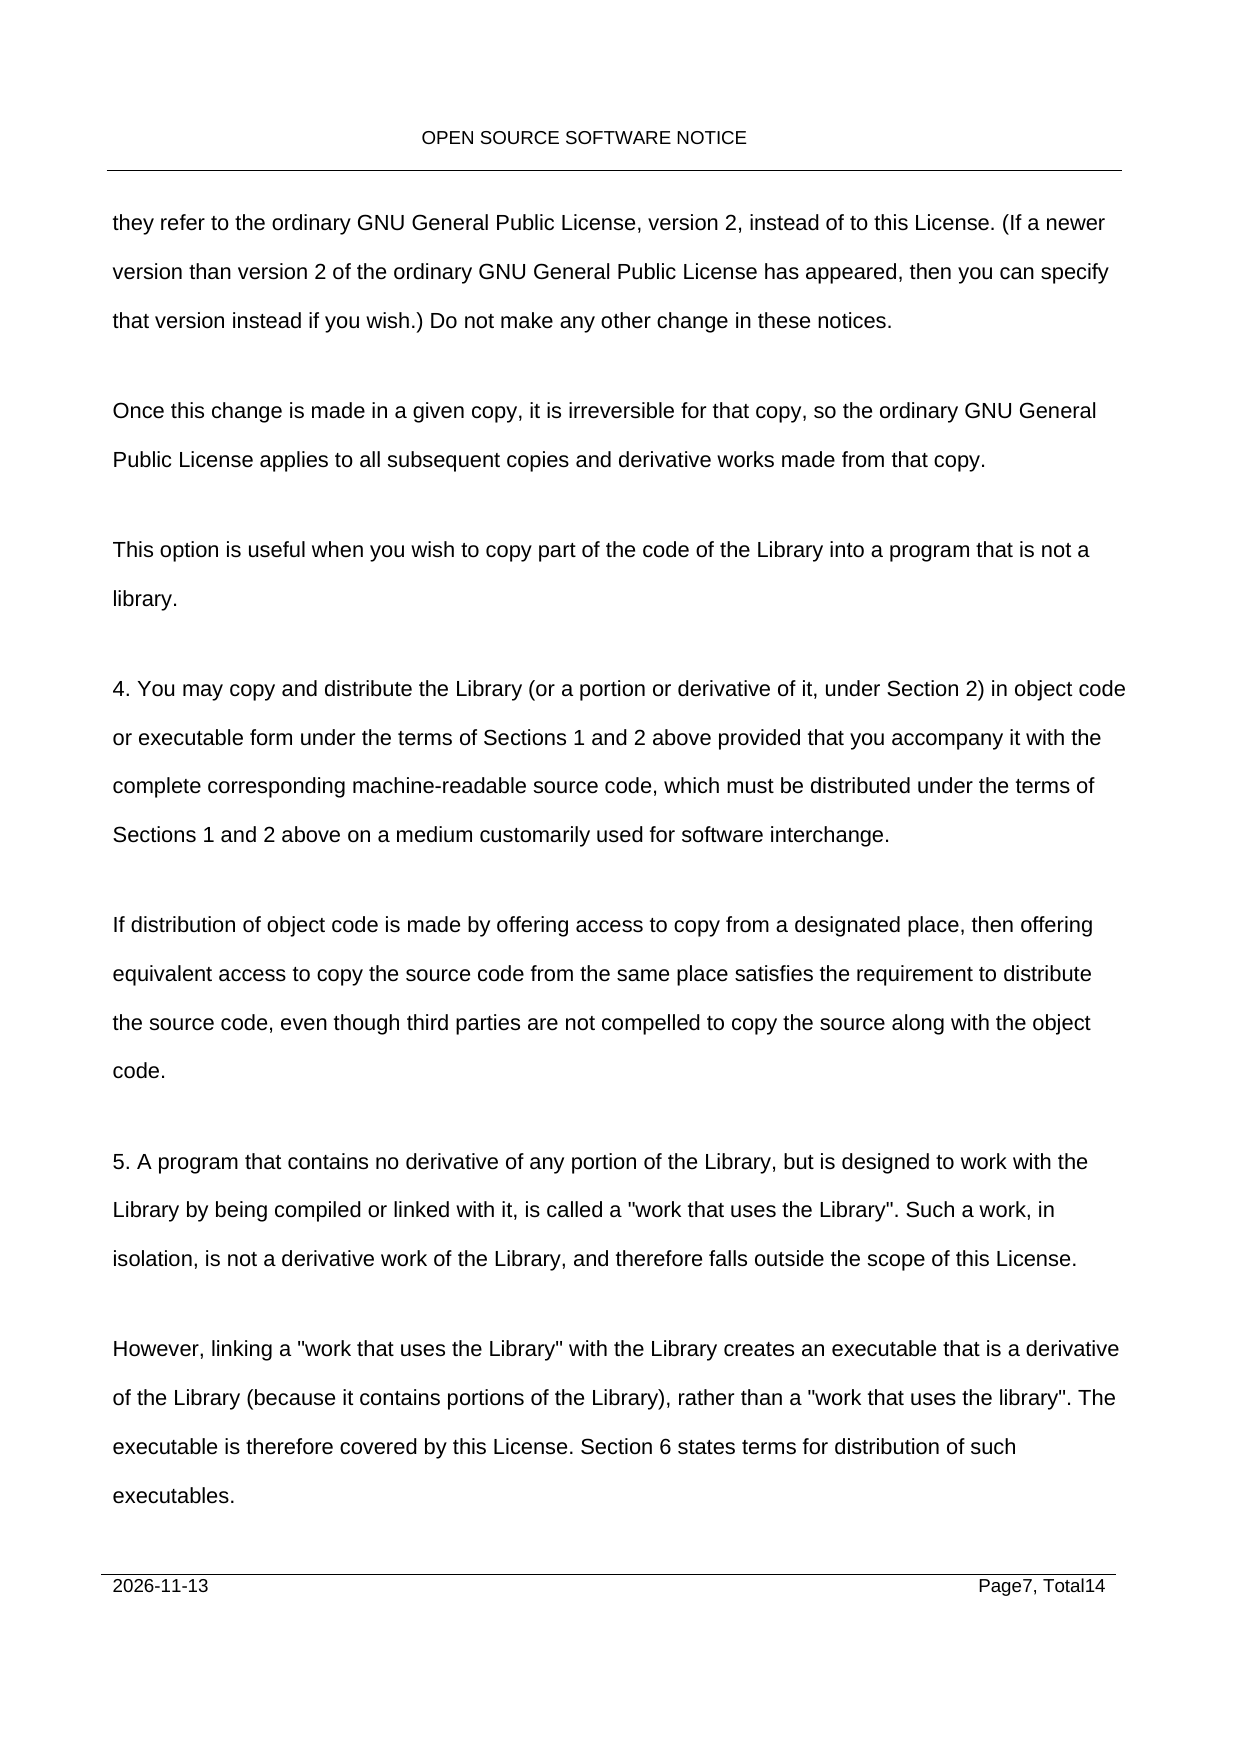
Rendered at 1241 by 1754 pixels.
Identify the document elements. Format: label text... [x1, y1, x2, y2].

text This option is useful when you wish to copy part of the code of the Library into a program that is not a library. [112, 533, 1128, 614]
text 4. You may copy and distribute the Library (or a portion or derivative of it, under Section 2) in object code or executable form under the terms of Sections 1 and 2 above provided that you accompany it with the complete corresponding machine-readable source code, which must be distributed under the terms of Sections 1 and 2 above on a medium customarily used for software interchange. [112, 672, 1128, 851]
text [112, 206, 1128, 336]
text However, linking a "work that uses the Library" with the Library creates an executable that is a derivative of the Library (because it contains portions of the Library), rather than a "work that uses the library". The executable is therefore covered by this License. Section 6 states terms for distribution of such executables. [112, 1333, 1128, 1511]
text 5. A program that contains no derivative of any portion of the Library, but is designed to work with the Library by being compiled or linked with it, is called a "work that uses the Library". Such a work, in isolation, is not a derivative work of the Library, and therefore falls outside the scope of this License. [112, 1145, 1128, 1275]
text If distribution of object code is made by offering access to copy from a designated place, then offering equivalent access to copy the source code from the same place satisfies the requirement to distribute the source code, even though third parties are not compelled to copy the source along with the object code. [112, 908, 1128, 1087]
text Once this change is made in a given copy, it is irreversible for that copy, so the ordinary GNU General Public License applies to all subsequent copies and derivative works made from that copy. [112, 394, 1128, 475]
